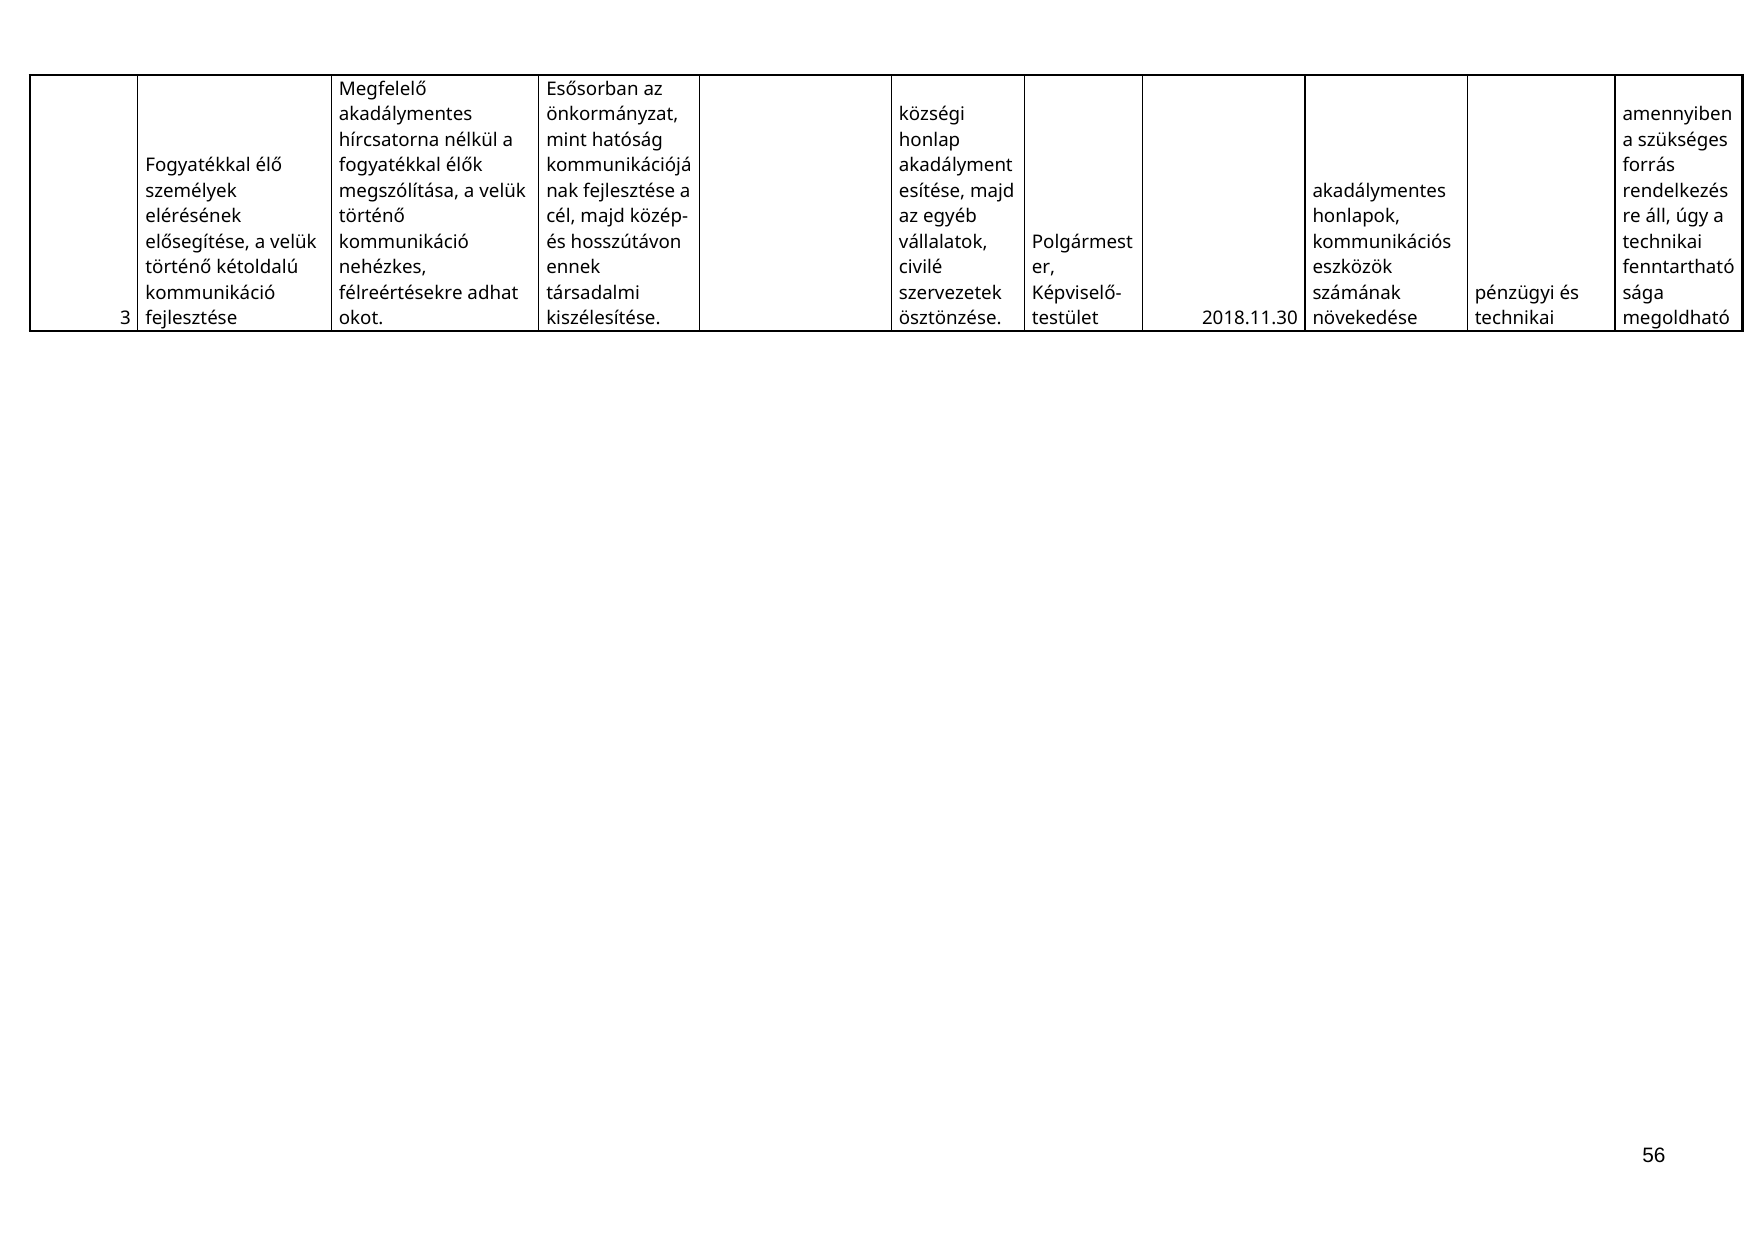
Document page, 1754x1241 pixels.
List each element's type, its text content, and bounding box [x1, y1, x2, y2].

table_cell Megfelelő akadálymentes hírcsatorna nélkül a fogyatékkal élők megszólítása, a velük történő kommunikáció nehézkes, félreértésekre adhat okot. [332, 76, 538, 330]
table_cell [700, 76, 891, 330]
table_cell Polgármester, Képviselő-testület [1025, 76, 1142, 330]
table_cell Esősorban az önkormányzat, mint hatóság kommunikációjának fejlesztése a cél, majd közép- és hosszútávon ennek társadalmi kiszélesítése. [539, 76, 699, 330]
table_cell Fogyatékkal élő személyek elérésének elősegítése, a velük történő kétoldalú kommunikáció fejlesztése [138, 76, 331, 330]
table_cell 2018.11.30 [1143, 76, 1304, 330]
table_cell 3 [31, 76, 137, 330]
table_cell akadálymentes honlapok, kommunikációs eszközök számának növekedése [1306, 76, 1467, 330]
table_cell amennyiben a szükséges forrás rendelkezésre áll, úgy a technikai fenntarthatósága megoldható [1616, 76, 1741, 330]
table_cell községi honlap akadálymentesítése, majd az egyéb vállalatok, civilé szervezetek ösztönzése. [892, 76, 1024, 330]
table_cell pénzügyi és technikai [1468, 76, 1614, 330]
